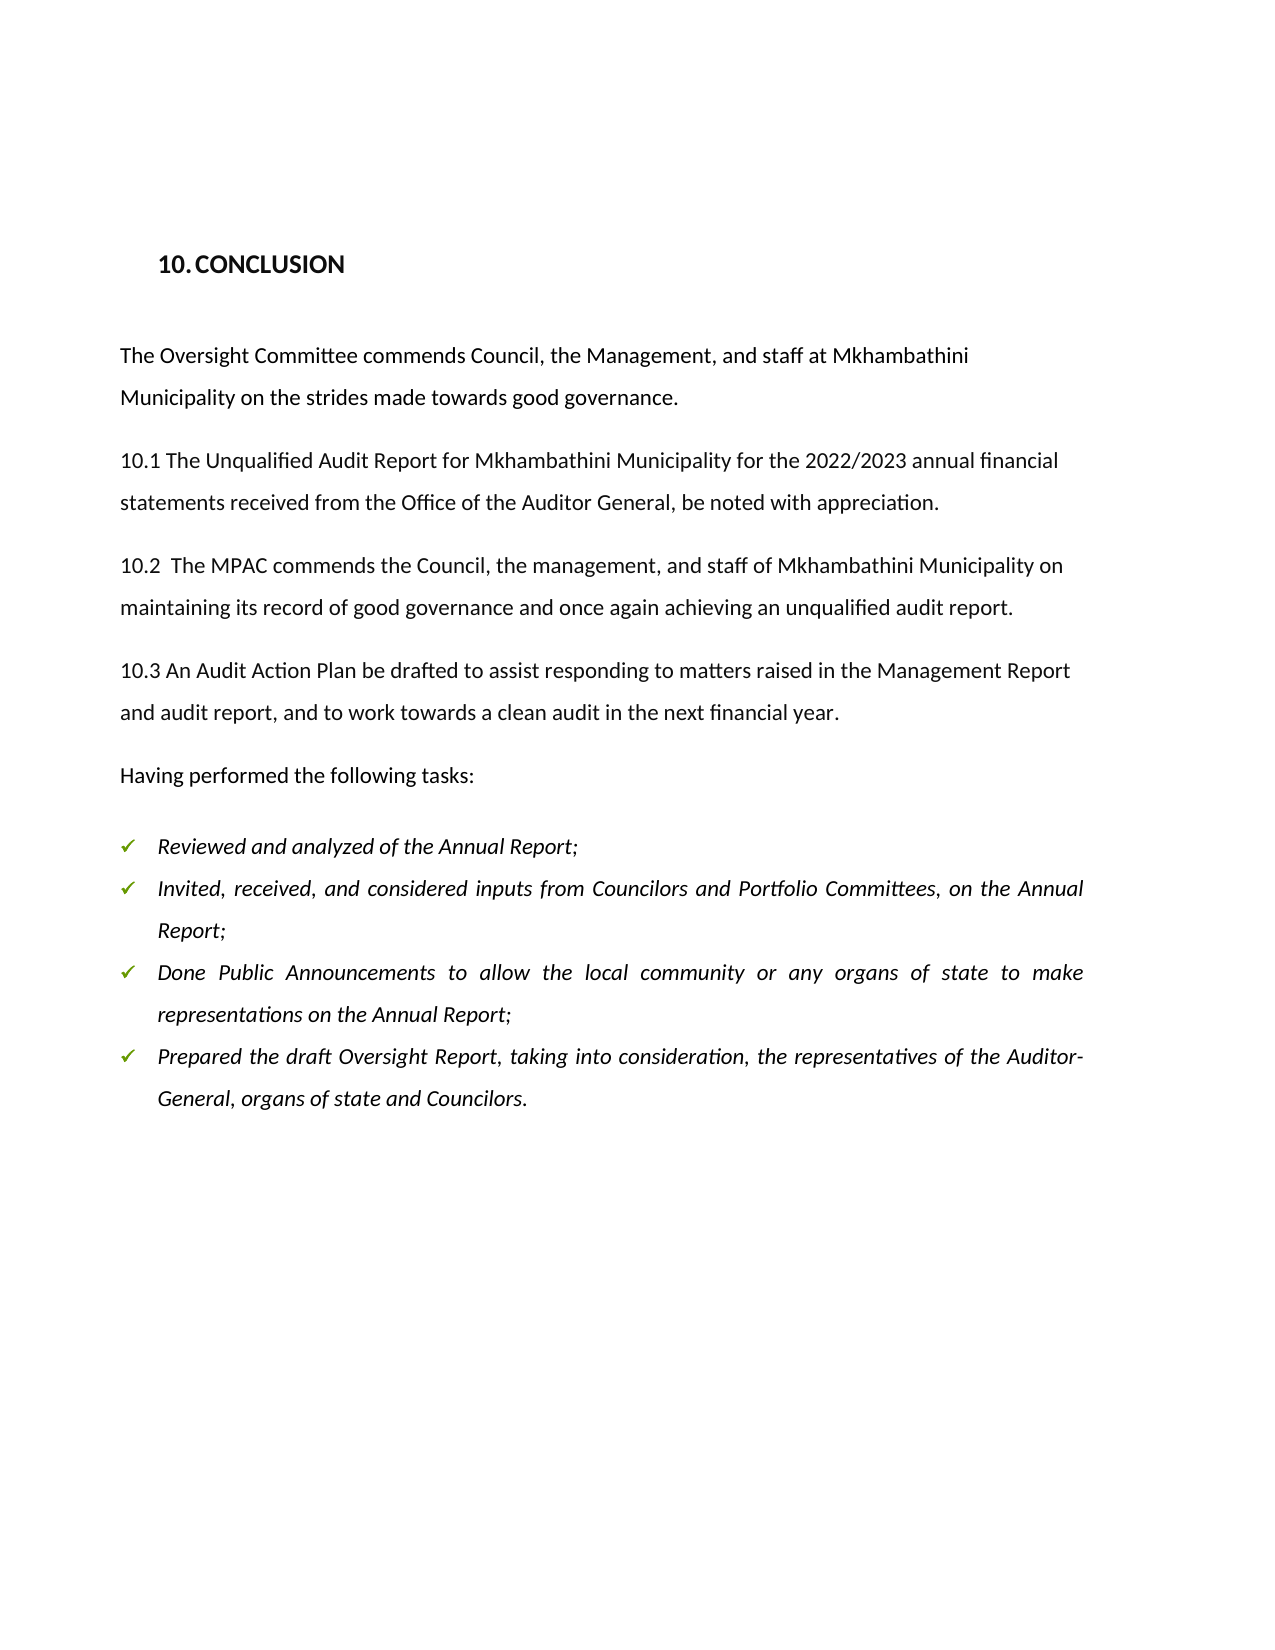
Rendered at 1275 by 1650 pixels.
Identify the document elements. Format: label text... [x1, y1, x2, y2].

list Reviewed and analyzed of the Annual Report; [120, 832, 1087, 860]
text The Oversight Committee commends Council, the Management, and staff at Mkhambathini Municipality on the strides made towards good governance. [120, 342, 1087, 412]
subtitle CONCLUSION [157, 248, 1087, 281]
text 10.3 An Audit Action Plan be drafted to assist responding to matters raised in the Management Report and audit report, and to work towards a clean audit in the next financial year. [120, 656, 1087, 726]
list Done Public Announcements to allow the local community or any organs of state to make representations on the Annual Report; [120, 958, 1087, 1028]
list Invited, received, and considered inputs from Councilors and Portfolio Committees, on the Annual Report; [120, 874, 1087, 944]
text 10.1 The Unqualified Audit Report for Mkhambathini Municipality for the 2022/2023 annual financial statements received from the Office of the Auditor General, be noted with appreciation. [120, 446, 1087, 516]
list Prepared the draft Oversight Report, taking into consideration, the representatives of the Auditor-General, organs of state and Councilors. [120, 1042, 1087, 1112]
text Having performed the following tasks: [120, 761, 1087, 789]
text 10.2 The MPAC commends the Council, the management, and staff of Mkhambathini Municipality on maintaining its record of good governance and once again achieving an unqualified audit report. [120, 551, 1087, 621]
